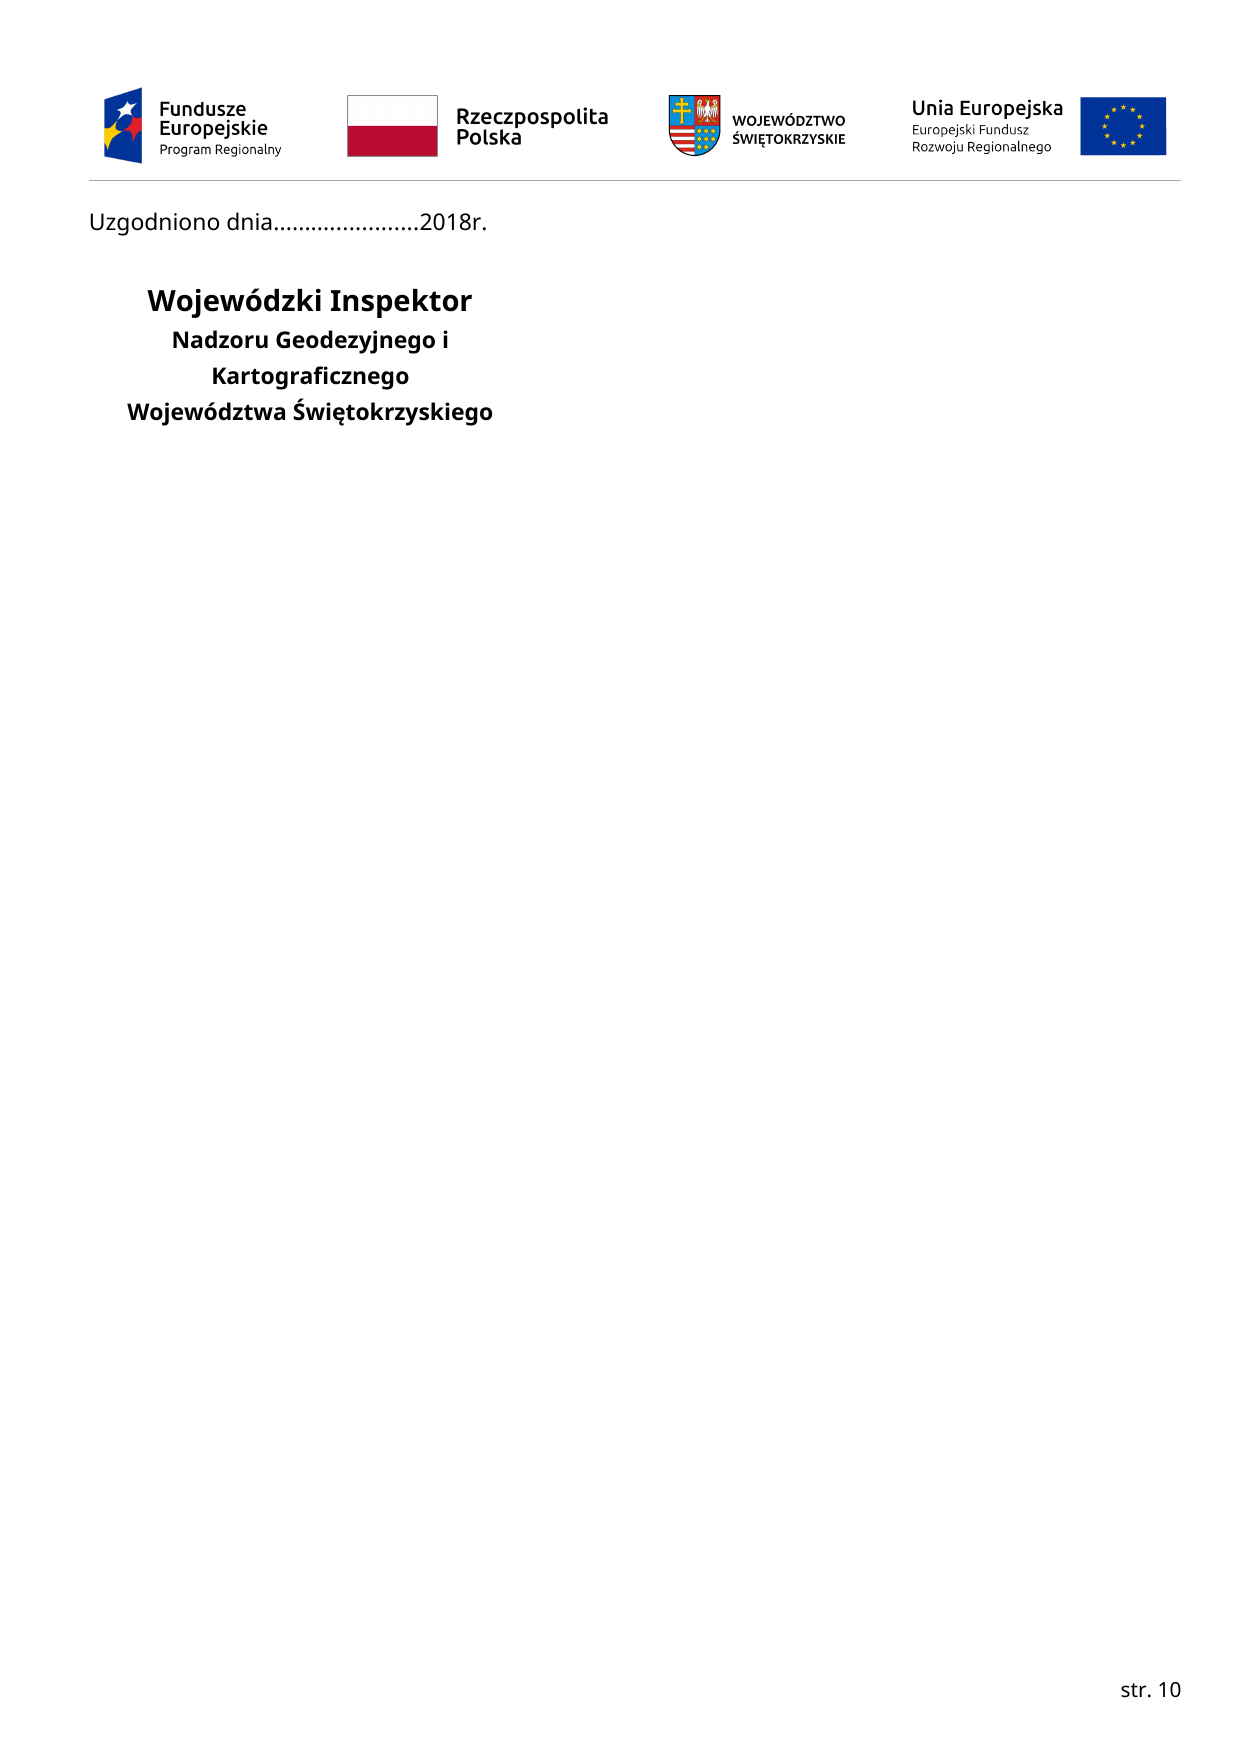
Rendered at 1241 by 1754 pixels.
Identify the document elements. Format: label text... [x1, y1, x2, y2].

text Wojewódzki Inspektor Nadzoru Geodezyjnego i Kartograficznego Województwa Świętokrzyskiego [89, 280, 532, 427]
text Uzgodniono dnia 2018r. [89, 206, 1181, 238]
picture [88, 73, 1182, 179]
